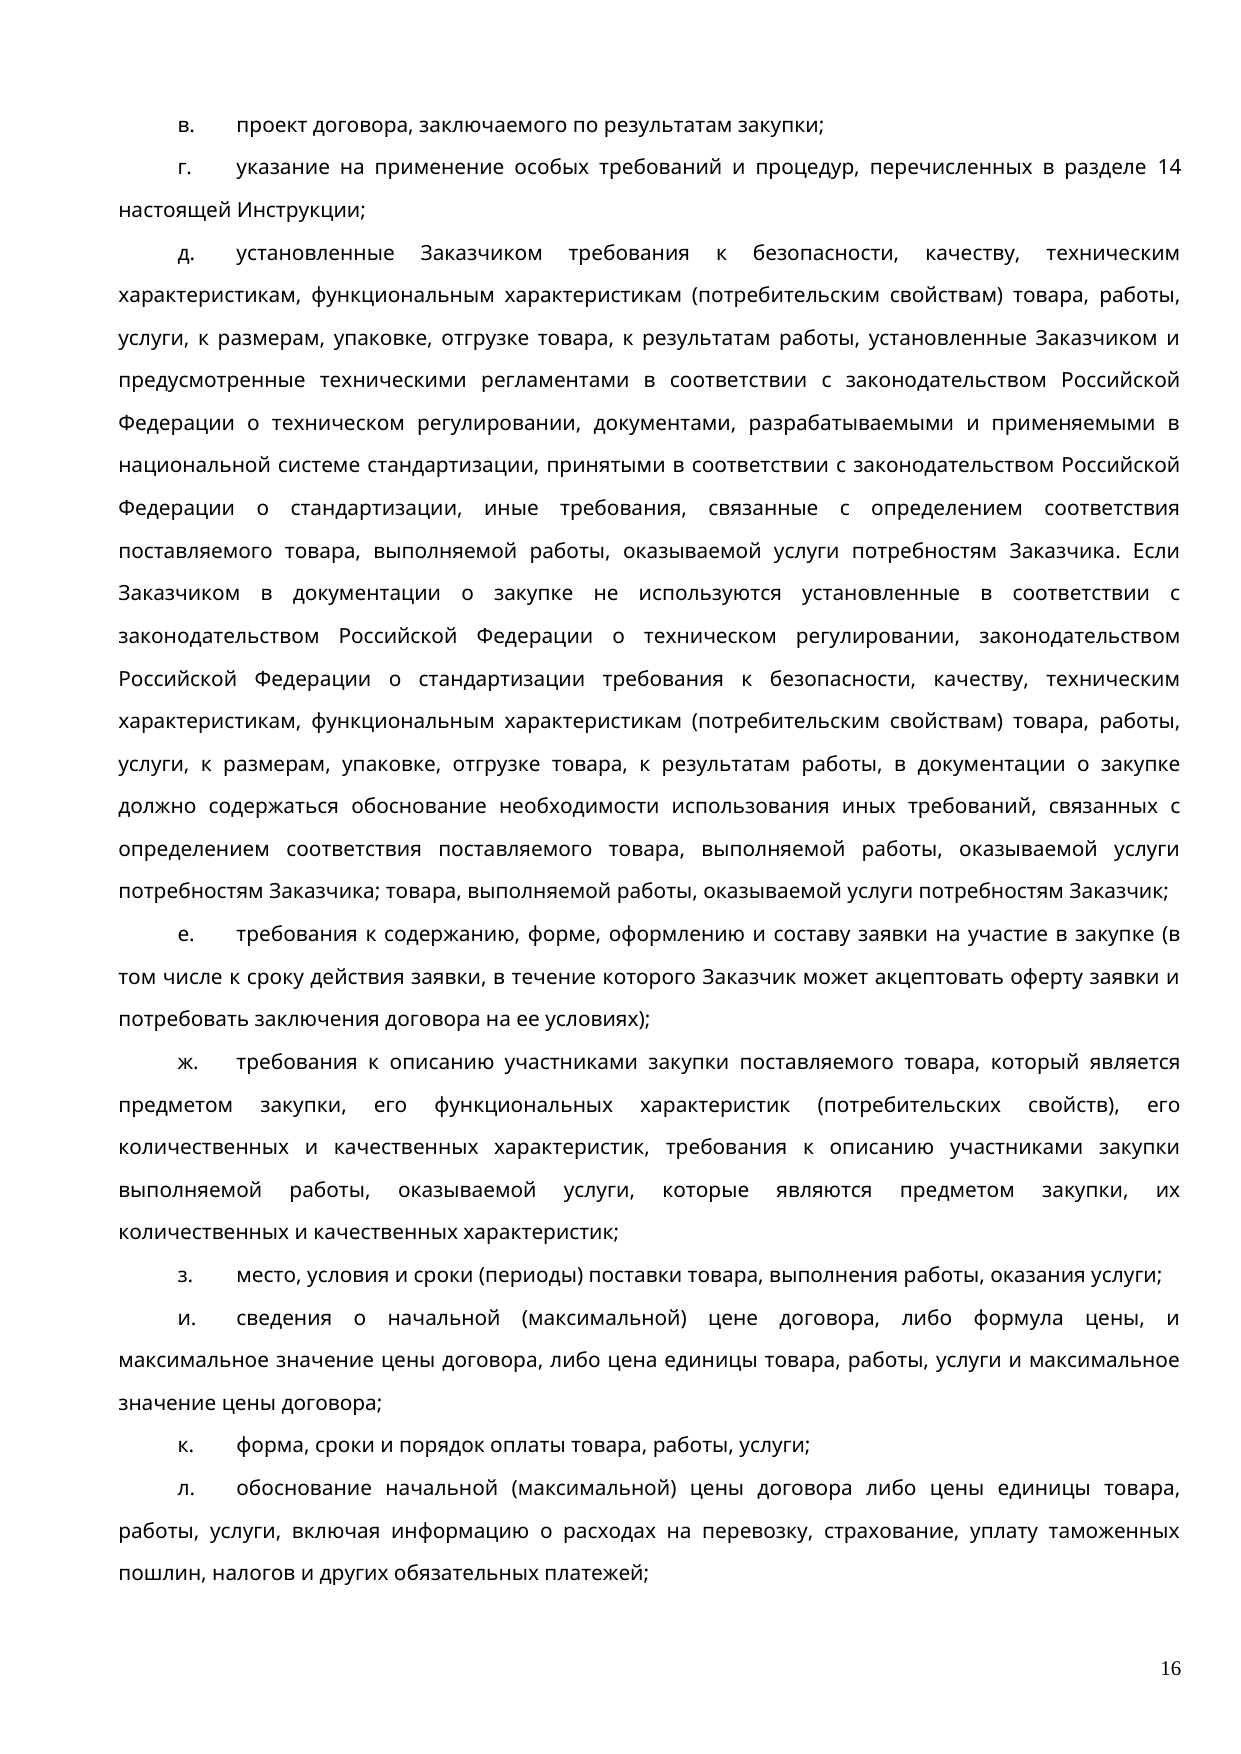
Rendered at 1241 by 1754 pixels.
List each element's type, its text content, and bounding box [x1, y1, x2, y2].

list форма, сроки и порядок оплаты товара, работы, услуги; [118, 1431, 1181, 1459]
list требования к содержанию, форме, оформлению и составу заявки на участие в закупке (в том числе к сроку действия заявки, в течение которого Заказчик может акцептовать оферту заявки и потребовать заключения договора на ее условиях); [118, 919, 1181, 1033]
list установленные Заказчиком требования к безопасности, качеству, техническим характеристикам, функциональным характеристикам (потребительским свойствам) товара, работы, услуги, к размерам, упаковке, отгрузке товара, к результатам работы, установленные Заказчиком и предусмотренные техническими регламентами в соответствии с законодательством Российской Федерации о техническом регулировании, документами, разрабатываемыми и применяемыми в национальной системе стандартизации, принятыми в соответствии с законодательством Российской Федерации о стандартизации, иные требования, связанные с определением соответствия поставляемого товара, выполняемой работы, оказываемой услуги потребностям Заказчика. Если Заказчиком в документации о закупке не используются установленные в соответствии с законодательством Российской Федерации о техническом регулировании, законодательством Российской Федерации о стандартизации требования к безопасности, качеству, техническим характеристикам, функциональным характеристикам (потребительским свойствам) товара, работы, услуги, к размерам, упаковке, отгрузке товара, к результатам работы, в документации о закупке должно содержаться обоснование необходимости использования иных требований, связанных с определением соответствия поставляемого товара, выполняемой работы, оказываемой услуги потребностям Заказчика; товара, выполняемой работы, оказываемой услуги потребностям Заказчик; [118, 238, 1181, 905]
list проект договора, заключаемого по результатам закупки; [118, 110, 1181, 138]
list обоснование начальной (максимальной) цены договора либо цены единицы товара, работы, услуги, включая информацию о расходах на перевозку, страхование, уплату таможенных пошлин, налогов и других обязательных платежей; [118, 1473, 1181, 1587]
list сведения о начальной (максимальной) цене договора, либо формула цены, и максимальное значение цены договора, либо цена единицы товара, работы, услуги и максимальное значение цены договора; [118, 1303, 1181, 1416]
list указание на применение особых требований и процедур, перечисленных в разделе 14 настоящей Инструкции; [118, 152, 1181, 223]
list место, условия и сроки (периоды) поставки товара, выполнения работы, оказания услуги; [118, 1260, 1181, 1288]
list требования к описанию участниками закупки поставляемого товара, который является предметом закупки, его функциональных характеристик (потребительских свойств), его количественных и качественных характеристик, требования к описанию участниками закупки выполняемой работы, оказываемой услуги, которые являются предметом закупки, их количественных и качественных характеристик; [118, 1047, 1181, 1246]
